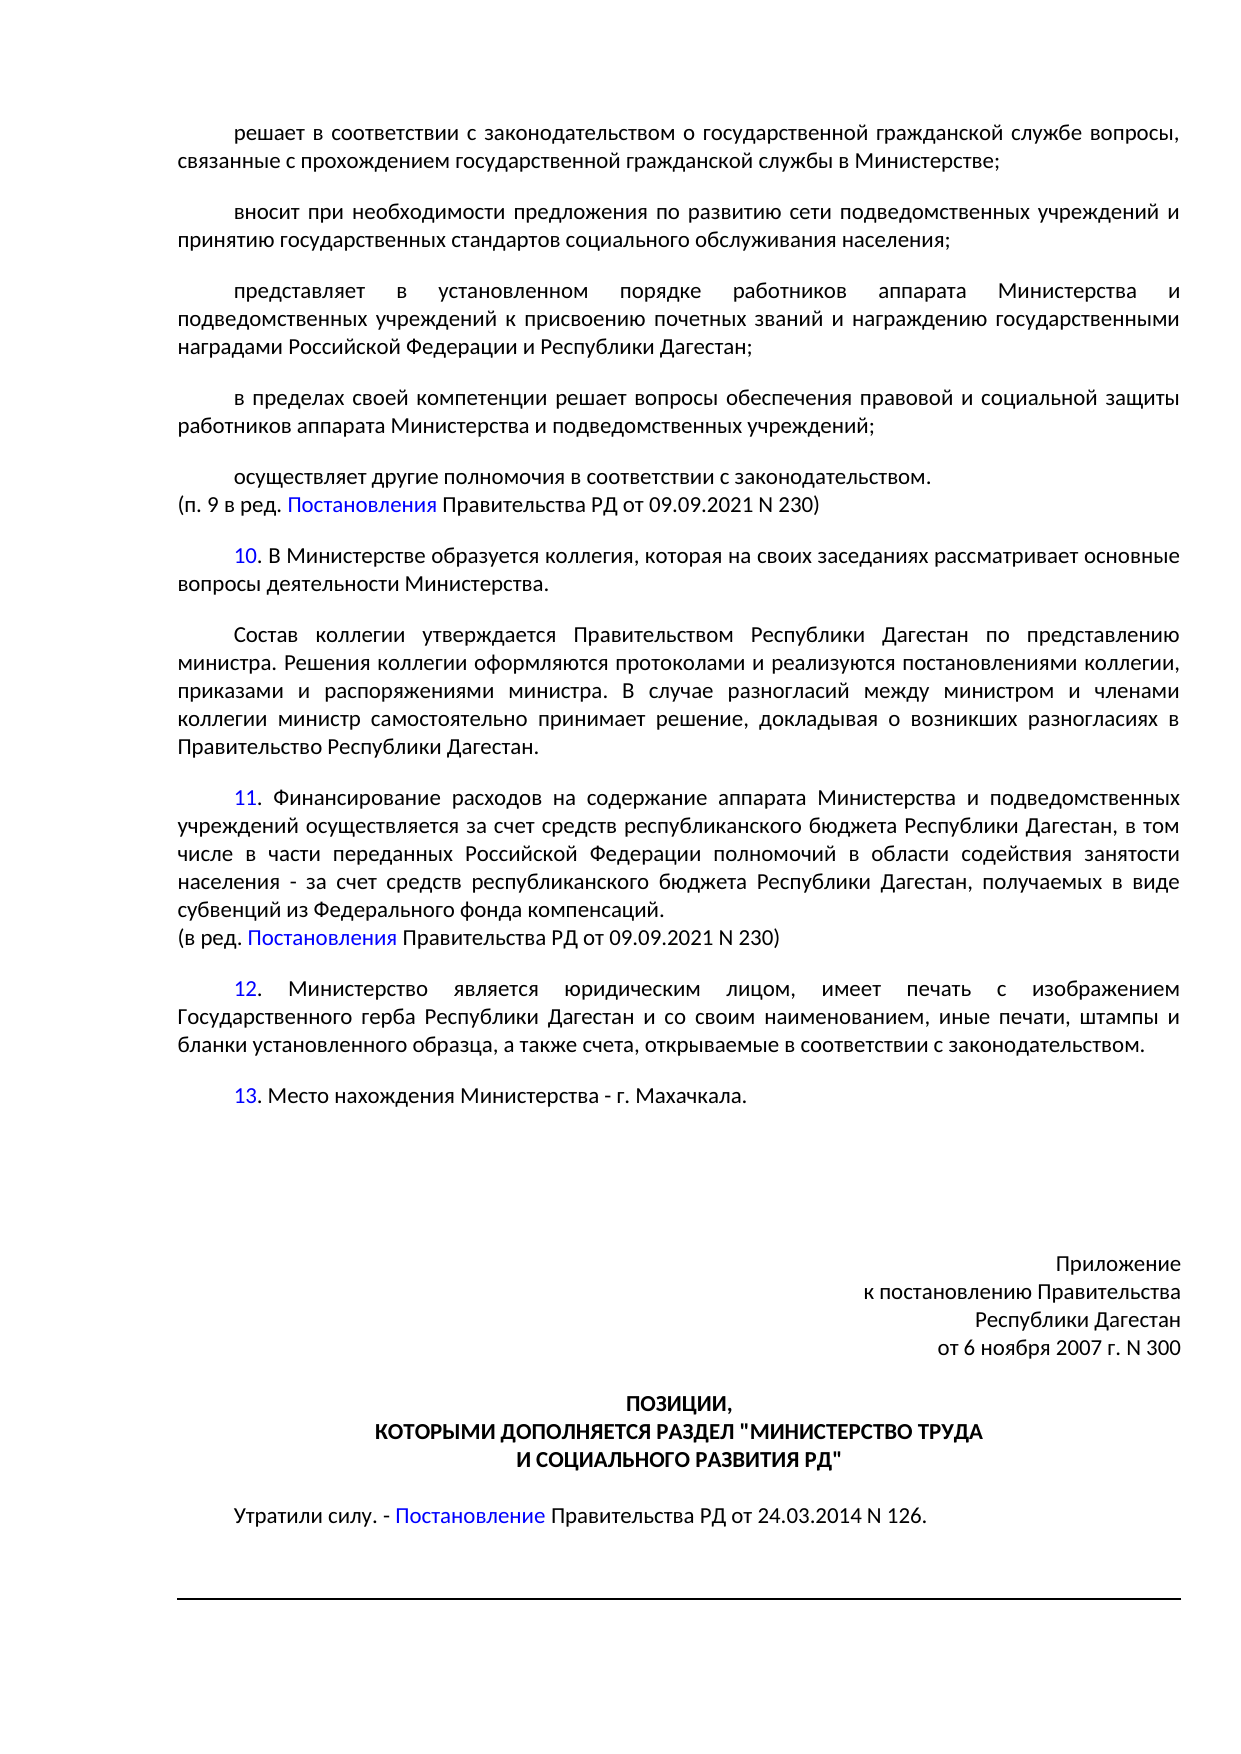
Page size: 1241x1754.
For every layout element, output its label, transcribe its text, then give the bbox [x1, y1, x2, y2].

text в пределах своей компетенции решает вопросы обеспечения правовой и социальной защиты работников аппарата Министерства и подведомственных учреждений; [177, 383, 1181, 439]
text 11. Финансирование расходов на содержание аппарата Министерства и подведомственных учреждений осуществляется за счет средств республиканского бюджета Республики Дагестан, в том числе в части переданных Российской Федерации полномочий в области содействия занятости населения - за счет средств республиканского бюджета Республики Дагестан, получаемых в виде субвенций из Федерального фонда компенсаций. [177, 783, 1181, 923]
title КОТОРЫМИ ДОПОЛНЯЕТСЯ РАЗДЕЛ "МИНИСТЕРСТВО ТРУДА [177, 1417, 1181, 1445]
text вносит при необходимости предложения по развитию сети подведомственных учреждений и принятию государственных стандартов социального обслуживания населения; [177, 197, 1181, 253]
text 13. Место нахождения Министерства - г. Махачкала. [177, 1081, 1181, 1109]
text Республики Дагестан [177, 1305, 1181, 1333]
text (п. 9 в ред. Постановления Правительства РД от 09.09.2021 N 230) [177, 490, 1181, 518]
text осуществляет другие полномочия в соответствии с законодательством. [177, 462, 1181, 490]
text Утратили силу. - Постановление Правительства РД от 24.03.2014 N 126. [177, 1501, 1181, 1529]
text 12. Министерство является юридическим лицом, имеет печать с изображением Государственного герба Республики Дагестан и со своим наименованием, иные печати, штампы и бланки установленного образца, а также счета, открываемые в соответствии с законодательством. [177, 974, 1181, 1058]
text 10. В Министерстве образуется коллегия, которая на своих заседаниях рассматривает основные вопросы деятельности Министерства. [177, 541, 1181, 597]
text решает в соответствии с законодательством о государственной гражданской службе вопросы, связанные с прохождением государственной гражданской службы в Министерстве; [177, 118, 1181, 174]
text представляет в установленном порядке работников аппарата Министерства и подведомственных учреждений к присвоению почетных званий и награждению государственными наградами Российской Федерации и Республики Дагестан; [177, 276, 1181, 360]
title ПОЗИЦИИ, [177, 1389, 1181, 1417]
text (в ред. Постановления Правительства РД от 09.09.2021 N 230) [177, 923, 1181, 951]
text от 6 ноября 2007 г. N 300 [177, 1333, 1181, 1361]
title И СОЦИАЛЬНОГО РАЗВИТИЯ РД" [177, 1445, 1181, 1473]
text Состав коллегии утверждается Правительством Республики Дагестан по представлению министра. Решения коллегии оформляются протоколами и реализуются постановлениями коллегии, приказами и распоряжениями министра. В случае разногласий между министром и членами коллегии министр самостоятельно принимает решение, докладывая о возникших разногласиях в Правительство Республики Дагестан. [177, 620, 1181, 760]
text Приложение [177, 1249, 1181, 1277]
text к постановлению Правительства [177, 1277, 1181, 1305]
